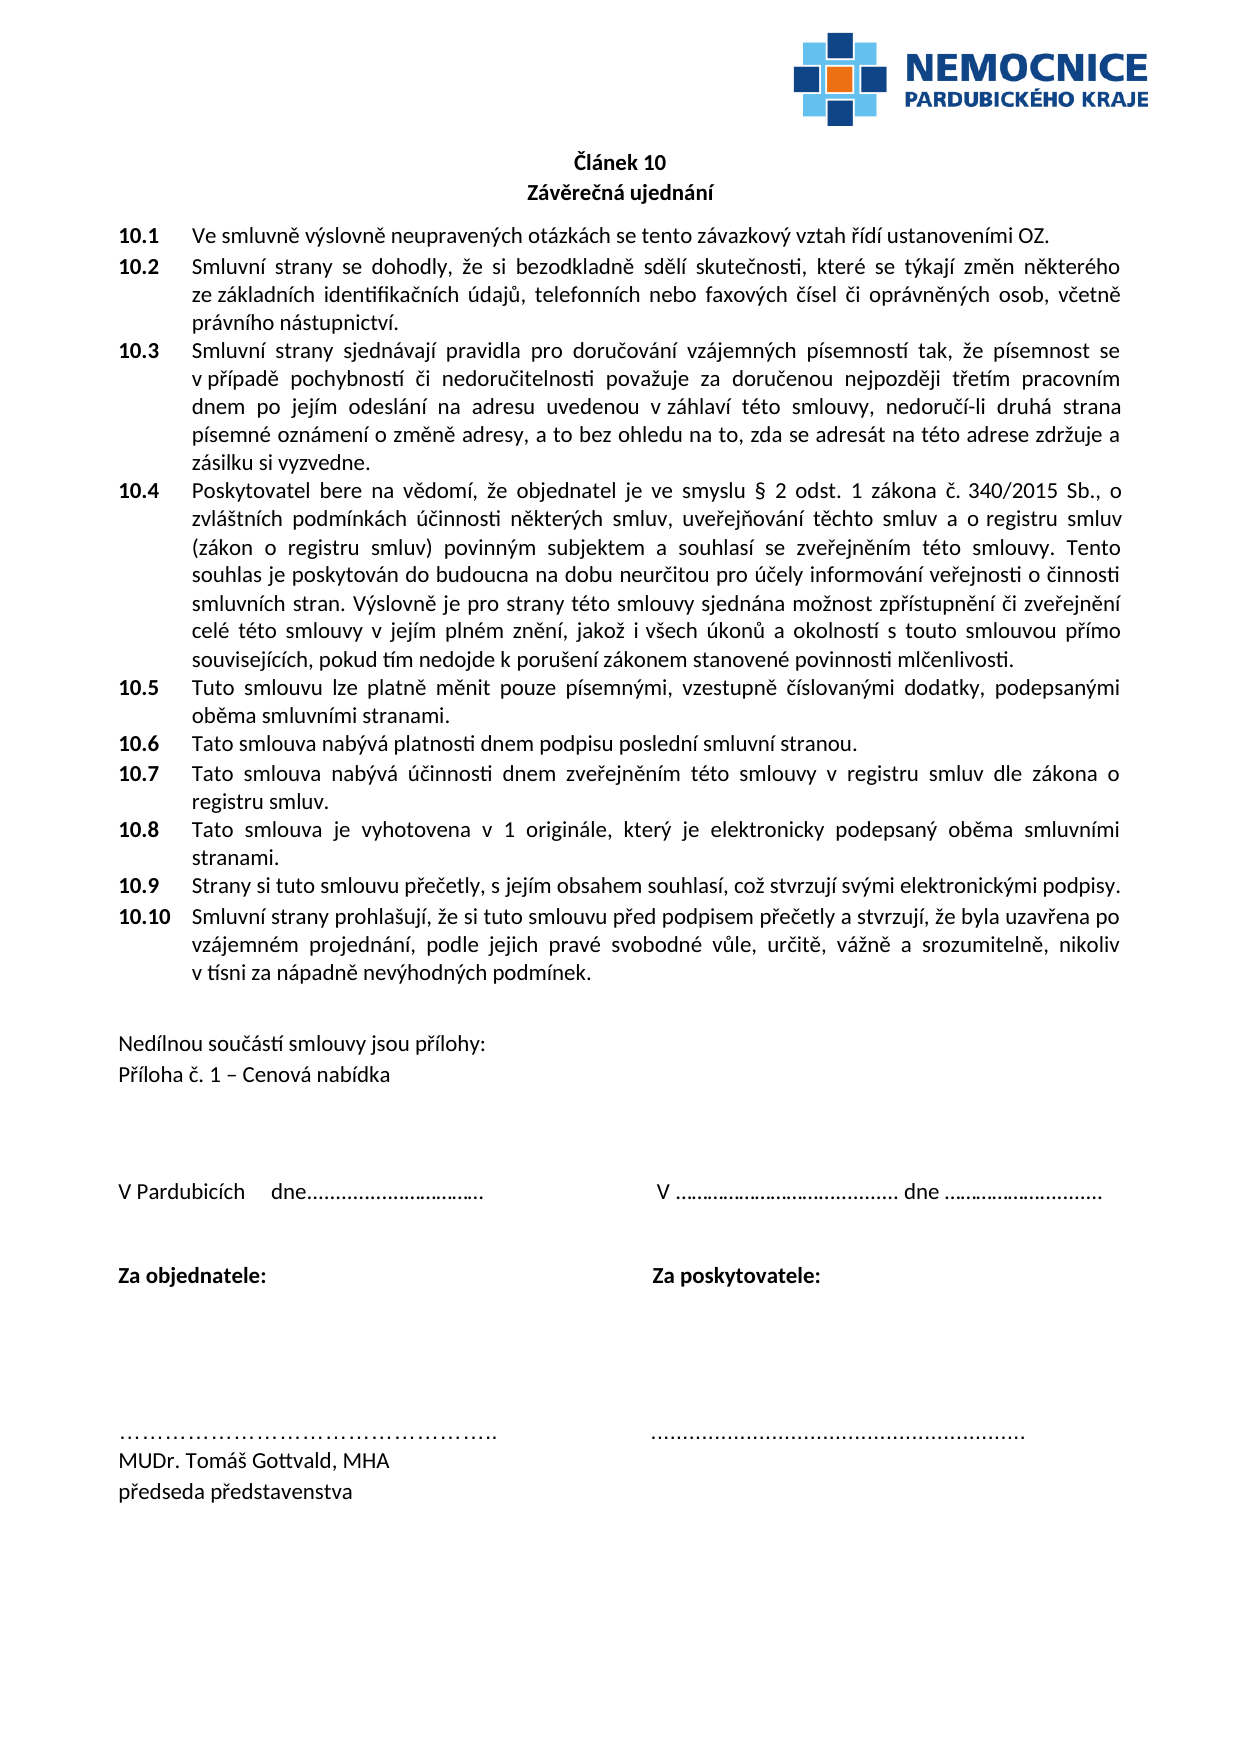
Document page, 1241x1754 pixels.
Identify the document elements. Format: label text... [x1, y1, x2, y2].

picture [792, 31, 1148, 127]
text V Pardubicích dne.................…………… V ……………………….............. dne ………………........... [118, 1177, 1122, 1206]
text Příloha č. 1 – Cenová nabídka [118, 1060, 1122, 1088]
text Za objednatele: Za poskytovatele: [118, 1261, 1122, 1289]
subtitle Článek 10 [118, 148, 1122, 176]
text Závěrečná ujednání [118, 178, 1122, 206]
text 10.4 Poskytovatel bere na vědomí, že objednatel je ve smyslu § 2 odst. 1 zákona č. 340/2015 Sb., o zvláštních podmínkách účinnosti některých smluv, uveřejňování těchto smluv a o registru smluv (zákon o registru smluv) povinným subjektem a souhlasí se zveřejněním této smlouvy. Tento souhlas je poskytován do budoucna na dobu neurčitou pro účely informování veřejnosti o činnosti smluvních stran. Výslovně je pro strany této smlouvy sjednána možnost zpřístupnění či zveřejnění celé této smlouvy v jejím plném znění, jakož i všech úkonů a okolností s touto smlouvou přímo souvisejících, pokud tím nedojde k porušení zákonem stanovené povinnosti mlčenlivosti. [118, 477, 1122, 673]
text 10.9 Strany si tuto smlouvu přečetly, s jejím obsahem souhlasí, což stvrzují svými elektronickými podpisy. [118, 872, 1122, 899]
text 10.7 Tato smlouva nabývá účinnosti dnem zveřejněním této smlouvy v registru smluv dle zákona o registru smluv. [118, 759, 1122, 816]
text ………………………………………….. ........................................................... [118, 1418, 1122, 1444]
text 10.2 Smluvní strany se dohodly, že si bezodkladně sdělí skutečnosti, které se týkají změn některého ze základních identifikačních údajů, telefonních nebo faxových čísel či oprávněných osob, včetně právního nástupnictví. [118, 252, 1122, 336]
text MUDr. Tomáš Gottvald, MHA [118, 1447, 1122, 1474]
text 10.8 Tato smlouva je vyhotovena v 1 originále, který je elektronicky podepsaný oběma smluvními stranami. [118, 816, 1122, 872]
text 10.3 Smluvní strany sjednávají pravidla pro doručování vzájemných písemností tak, že písemnost se v případě pochybností či nedoručitelnosti považuje za doručenou nejpozději třetím pracovním dnem po jejím odeslání na adresu uvedenou v záhlaví této smlouvy, nedoručí-li druhá strana písemné oznámení o změně adresy, a to bez ohledu na to, zda se adresát na této adrese zdržuje a zásilku si vyzvedne. [118, 336, 1122, 477]
text 10.5 Tuto smlouvu lze platně měnit pouze písemnými, vzestupně číslovanými dodatky, podepsanými oběma smluvními stranami. [118, 673, 1122, 729]
text předseda představenstva [118, 1477, 1122, 1505]
text 10.6 Tato smlouva nabývá platnosti dnem podpisu poslední smluvní stranou. [118, 729, 1122, 757]
text 10.1 Ve smluvně výslovně neupravených otázkách se tento závazkový vztah řídí ustanoveními OZ. [118, 222, 1122, 250]
text 10.10 Smluvní strany prohlašují, že si tuto smlouvu před podpisem přečetly a stvrzují, že byla uzavřena po vzájemném projednání, podle jejich pravé svobodné vůle, určitě, vážně a srozumitelně, nikoliv v tísni za nápadně nevýhodných podmínek. [118, 902, 1122, 986]
text Nedílnou součástí smlouvy jsou přílohy: [118, 1029, 1122, 1058]
